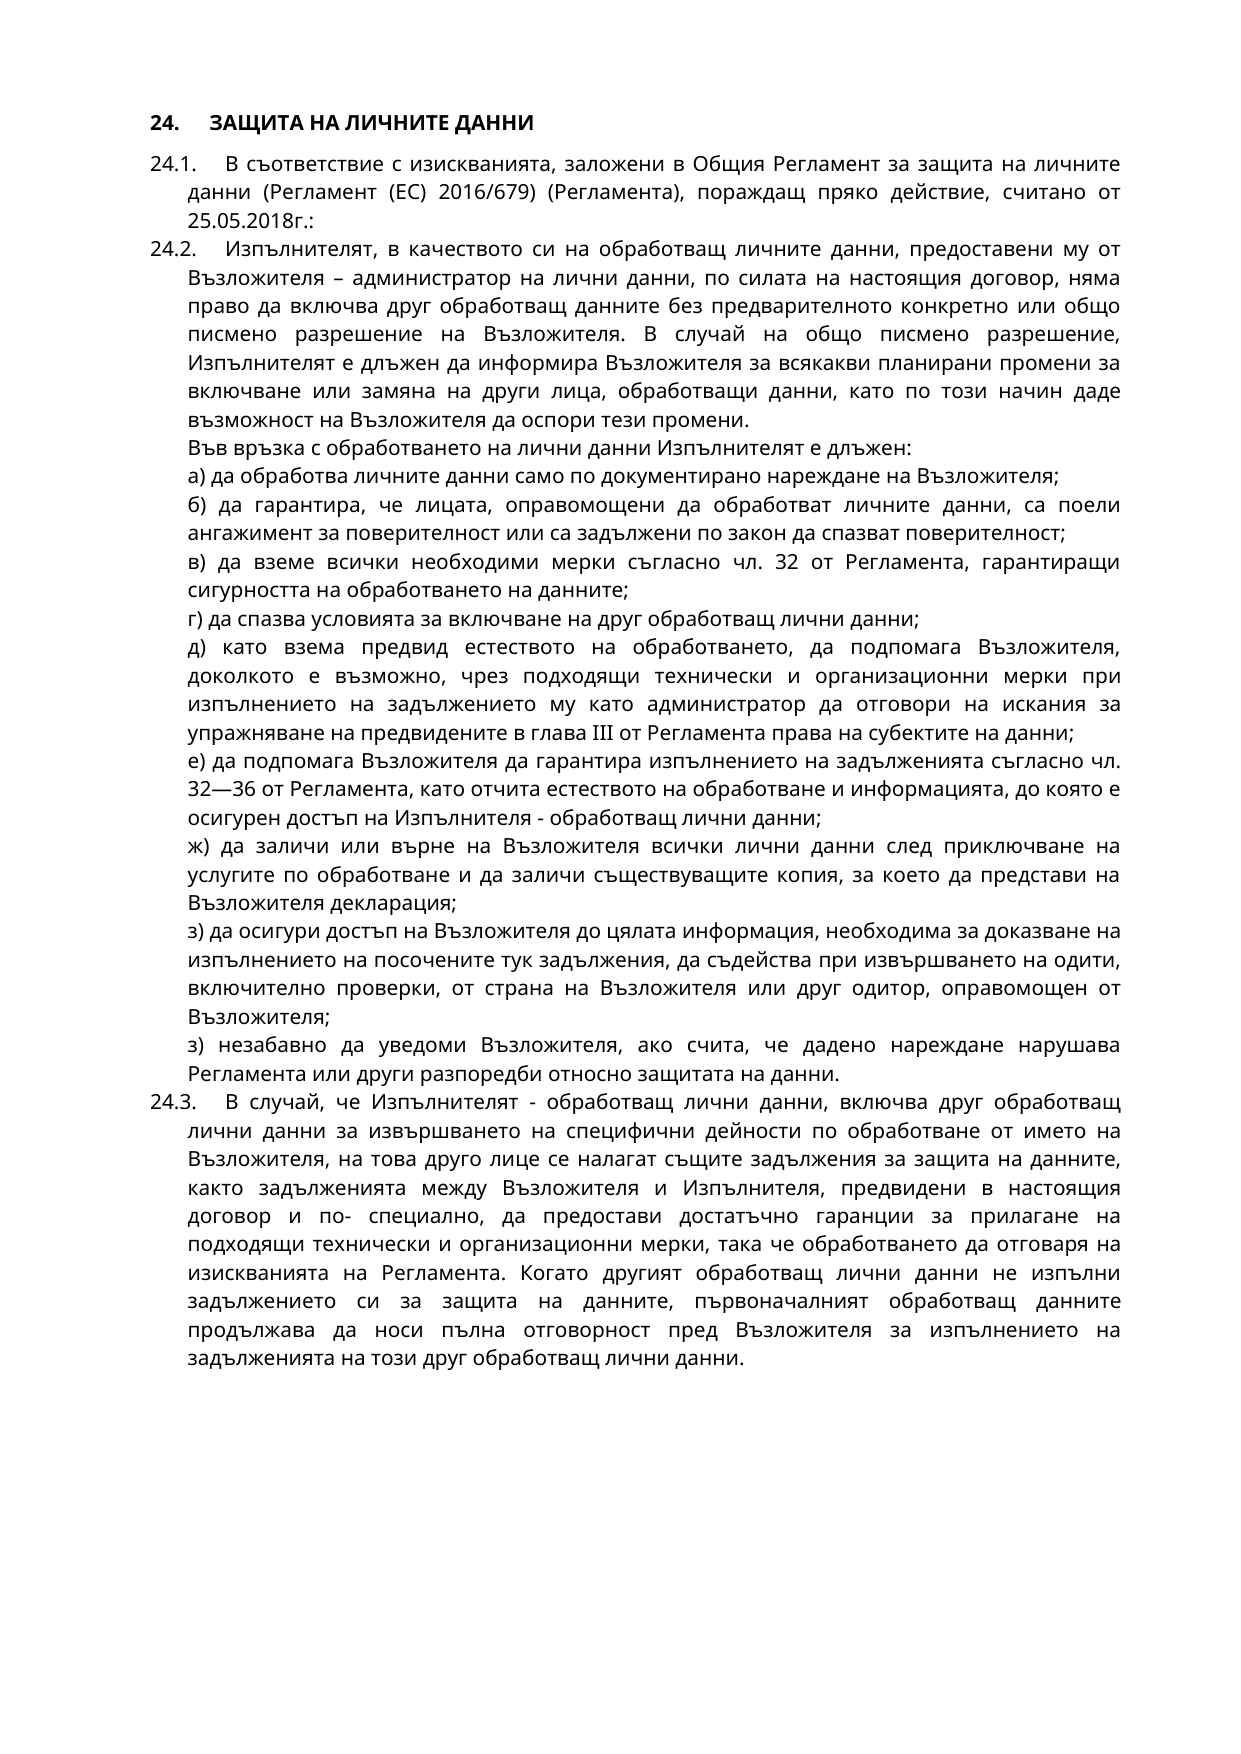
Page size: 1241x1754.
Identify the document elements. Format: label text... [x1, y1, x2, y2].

text з) незабавно да уведоми Възложителя, ако счита, че дадено нареждане нарушава Регламента или други разпоредби относно защитата на данни. [187, 1030, 1122, 1087]
text ж) да заличи или върне на Възложителя всички лични данни след приключване на услугите по обработване и да заличи съществуващите копия, за което да представи на Възложителя декларация; [187, 831, 1122, 917]
text a) да обработва личните данни само по документирано нареждане на Възложителя; [187, 462, 1122, 490]
text в) да вземе всички необходими мерки съгласно чл. 32 от Регламента, гарантиращи сигурността на обработването на данните; [187, 547, 1122, 604]
list В съответствие с изискванията, заложени в Общия Регламент за защита на личните данни (Регламент (ЕС) 2016/679) (Регламента), пораждащ пряко действие, считано от 25.05.2018г.: [150, 149, 1122, 234]
list ЗАЩИТА НА ЛИЧНИТЕ ДАННИ [150, 108, 1122, 136]
text е) да подпомага Възложителя да гарантира изпълнението на задълженията съгласно чл. 32—36 от Регламента, като отчита естеството на обработване и информацията, до която е осигурен достъп на Изпълнителя - обработващ лични данни; [187, 746, 1122, 831]
text б) да гарантира, че лицата, оправомощени да обработват личните данни, са поели ангажимент за поверителност или са задължени по закон да спазват поверителност; [187, 490, 1122, 547]
list Изпълнителят, в качеството си на обработващ личните данни, предоставени му от Възложителя – администратор на лични данни, по силата на настоящия договор, няма право да включва друг обработващ данните без предварителното конкретно или общо писмено разрешение на Възложителя. В случай на общо писмено разрешение, Изпълнителят е длъжен да информира Възложителя за всякакви планирани промени за включване или замяна на други лица, обработващи данни, като по този начин даде възможност на Възложителя да оспори тези промени. [150, 234, 1122, 433]
text г) да спазва условията за включване на друг обработващ лични данни; [187, 604, 1122, 632]
text з) да осигури достъп на Възложителя до цялата информация, необходима за доказване на изпълнението на посочените тук задължения, да съдейства при извършването на одити, включително проверки, от страна на Възложителя или друг одитор, оправомощен от Възложителя; [187, 917, 1122, 1030]
list В случай, че Изпълнителят - обработващ лични данни, включва друг обработващ лични данни за извършването на специфични дейности по обработване от името на Възложителя, на това друго лице се налагат същите задължения за защита на данните, както задълженията между Възложителя и Изпълнителя, предвидени в настоящия договор и по- специално, да предостави достатъчно гаранции за прилагане на подходящи технически и организационни мерки, така че обработването да отговаря на изискванията на Регламента. Когато другият обработващ лични данни не изпълни задължението си за защита на данните, първоначалният обработващ данните продължава да носи пълна отговорност пред Възложителя за изпълнението на задълженията на този друг обработващ лични данни. [150, 1087, 1122, 1372]
text Във връзка с обработването на лични данни Изпълнителят е длъжен: [187, 433, 1122, 462]
text д) като взема предвид естеството на обработването, да подпомага Възложителя, доколкото е възможно, чрез подходящи технически и организационни мерки при изпълнението на задължението му като администратор да отговори на искания за упражняване на предвидените в глава III от Регламента права на субектите на данни; [187, 632, 1122, 746]
